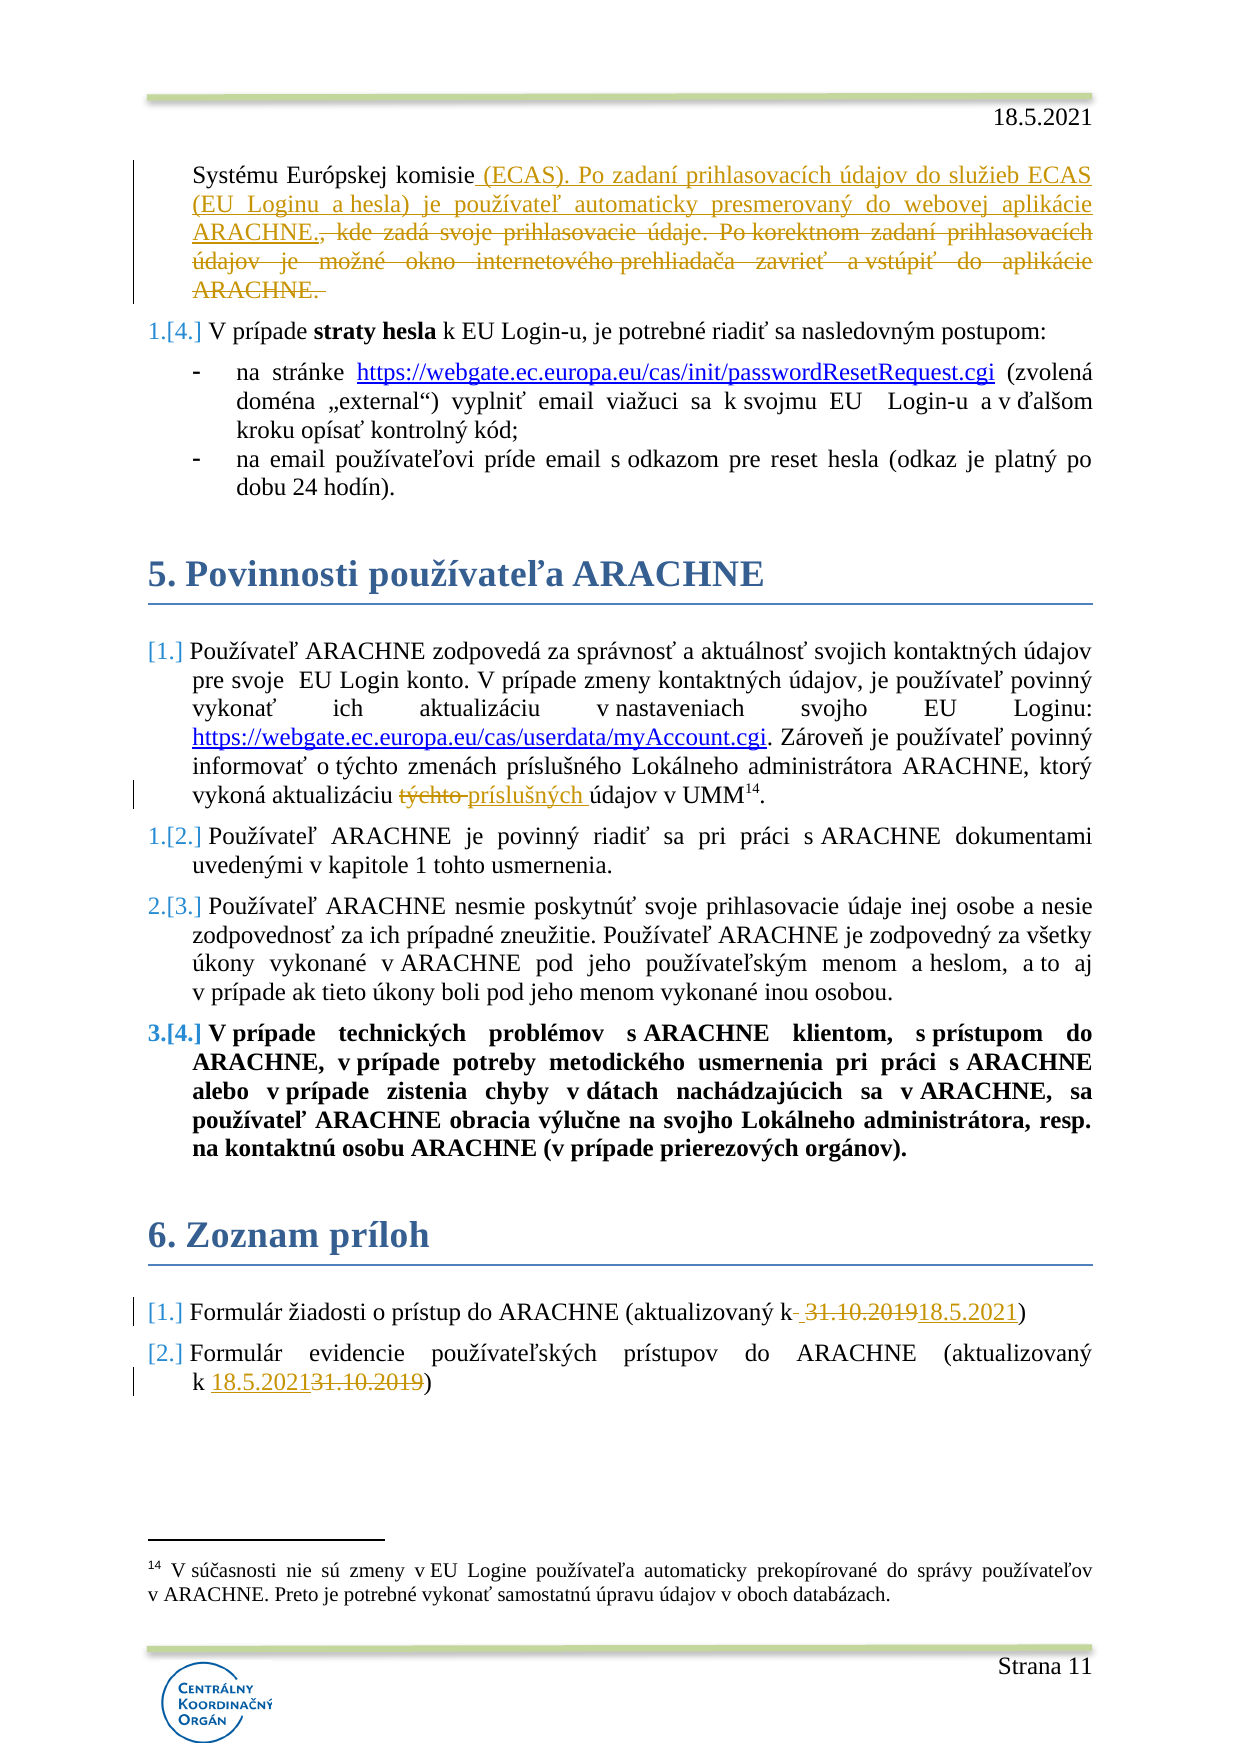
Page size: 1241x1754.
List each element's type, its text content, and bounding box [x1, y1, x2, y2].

text Povinnosti používateľa ARACHNE [148, 551, 1093, 603]
list Používateľ ARACHNE zodpovedá za správnosť a aktuálnosť svojich kontaktných údajov pre svoje EU Login konto. V prípade zmeny kontaktných údajov, je používateľ povinný vykonať ich aktualizáciu v nastaveniach svojho EU Loginu: https://webgate.ec.europa.eu/cas/userdata/myAccount.cgi. Zároveň je používateľ povinný informovať o týchto zmenách príslušného Lokálneho administrátora ARACHNE, ktorý vykoná aktualizáciu údajov v UMM. [148, 636, 1093, 808]
list V prípade straty hesla k EU Login-u, je potrebné riadiť sa nasledovným postupom: [148, 316, 1093, 345]
list na email používateľovi príde email s odkazom pre reset hesla (odkaz je platný po dobu 24 hodín). [192, 444, 1093, 501]
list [148, 160, 1093, 304]
list Používateľ ARACHNE nesmie poskytnúť svoje prihlasovacie údaje inej osobe a nesie zodpovednosť za ich prípadné zneužitie. Používateľ ARACHNE je zodpovedný za všetky úkony vykonané v ARACHNE pod jeho používateľským menom a heslom, a to aj v prípade ak tieto úkony boli pod jeho menom vykonané inou osobou. [148, 891, 1093, 1006]
list V prípade technických problémov s ARACHNE klientom, s prístupom do ARACHNE, v prípade potreby metodického usmernenia pri práci s ARACHNE alebo v prípade zistenia chyby v dátach nachádzajúcich sa v ARACHNE, sa používateľ ARACHNE obracia výlučne na svojho Lokálneho administrátora, resp. na kontaktnú osobu ARACHNE (v prípade prierezových orgánov). [148, 1018, 1093, 1162]
list Používateľ ARACHNE je povinný riadiť sa pri práci s ARACHNE dokumentami uvedenými v kapitole 1 tohto usmernenia. [148, 821, 1093, 878]
picture [159, 1660, 272, 1742]
list Formulár evidencie používateľských prístupov do ARACHNE (aktualizovaný k ) [148, 1338, 1093, 1396]
list Formulár žiadosti o prístup do ARACHNE (aktualizovaný k) [148, 1297, 1093, 1326]
list na stránke https://webgate.ec.europa.eu/cas/init/passwordResetRequest.cgi (zvolená doména „external“) vyplniť email viažuci sa k svojmu EU Login-u a v ďalšom kroku opísať kontrolný kód; [192, 357, 1093, 444]
text Zoznam príloh [148, 1212, 1093, 1264]
